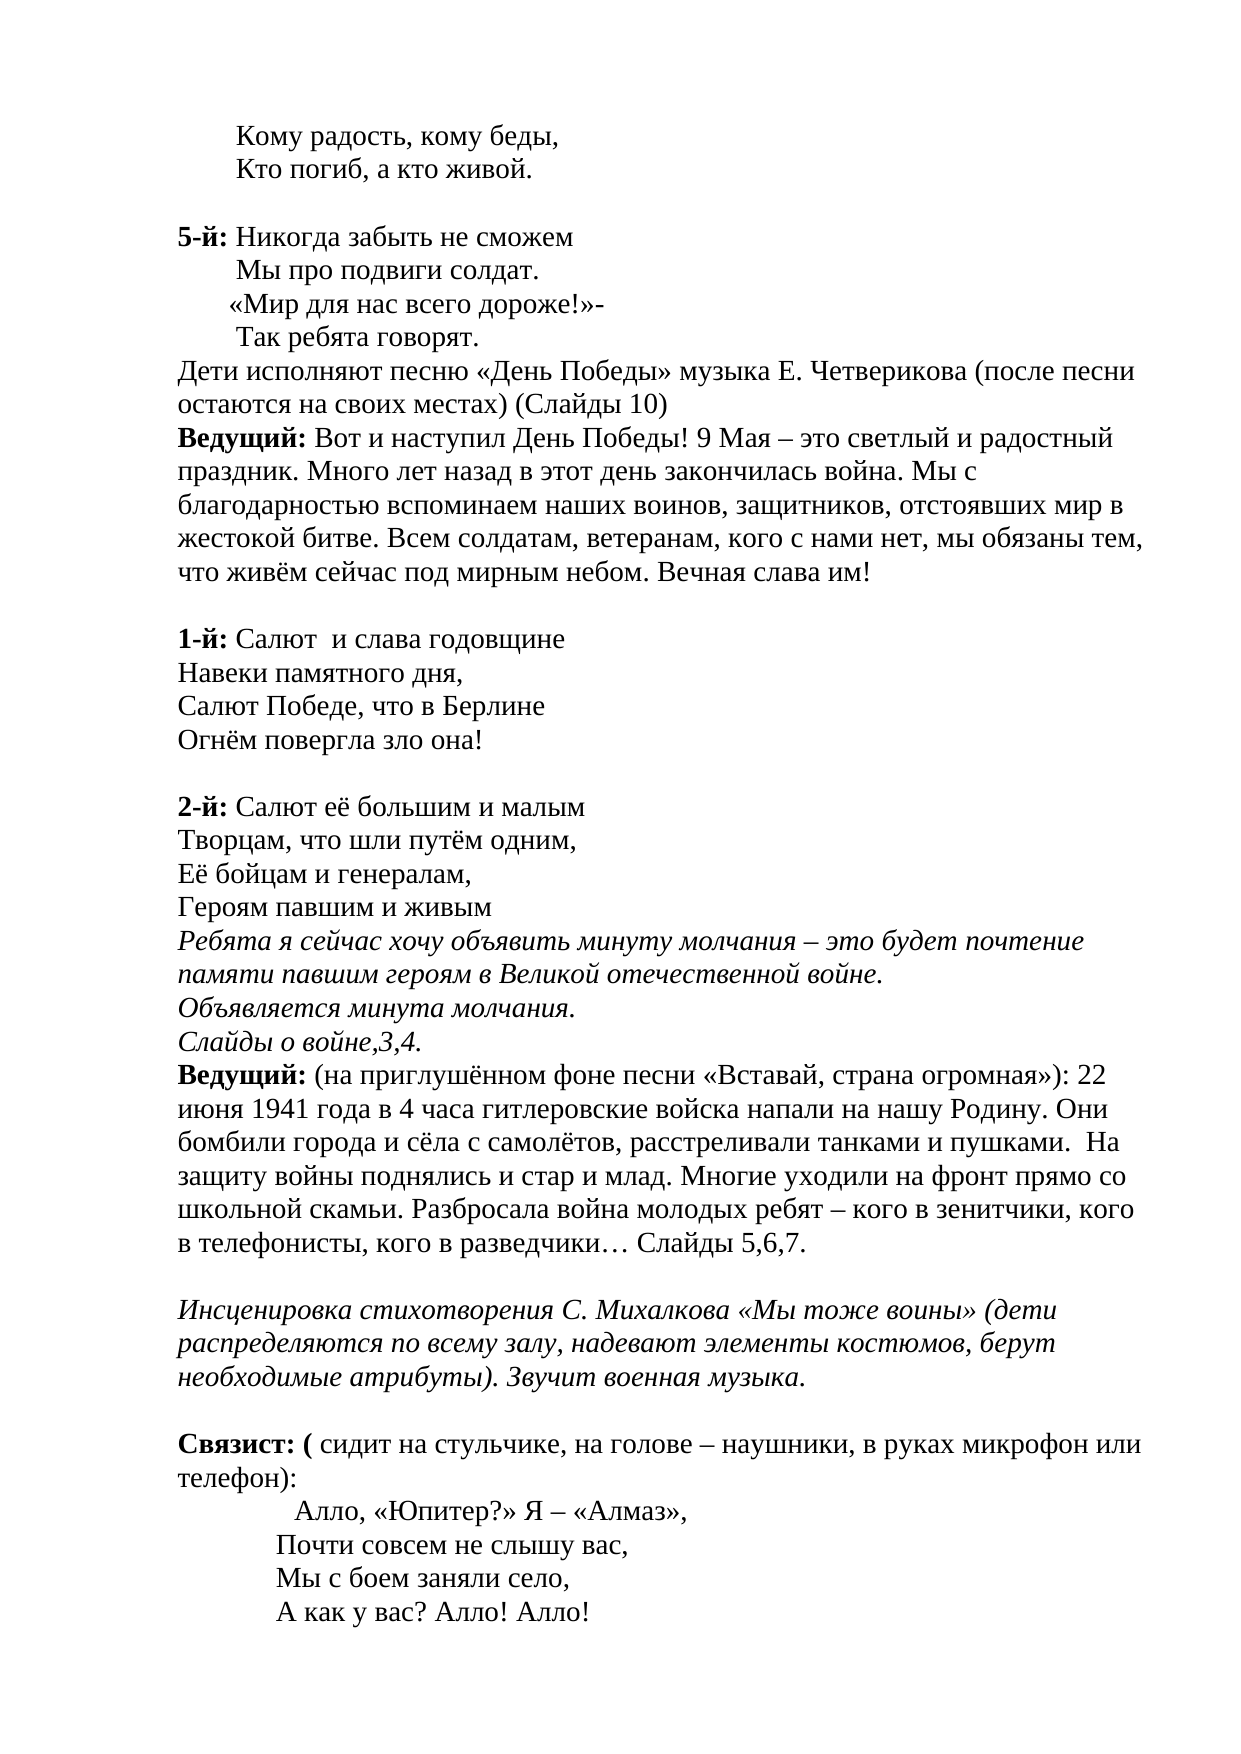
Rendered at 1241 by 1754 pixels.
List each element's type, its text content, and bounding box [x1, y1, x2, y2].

text Её бойцам и генералам, [177, 856, 1152, 889]
text Связист: ( сидит на стульчике, на голове – наушники, в руках микрофон или телефон): [177, 1426, 1152, 1493]
text Так ребята говорят. [177, 319, 1152, 353]
text Героям павшим и живым [177, 889, 1152, 923]
text 2-й: Салют её большим и малым [177, 789, 1152, 822]
text Кому радость, кому беды, [177, 118, 1152, 152]
text Навеки памятного дня, [177, 655, 1152, 688]
text Мы с боем заняли село, [177, 1560, 1152, 1594]
text Салют Победе, что в Берлине [177, 688, 1152, 722]
text Ведущий: Вот и наступил День Победы! 9 Мая – это светлый и радостный праздник. Много лет назад в этот день закончилась война. Мы с благодарностью вспоминаем наших воинов, защитников, отстоявших мир в жестокой битве. Всем солдатам, ветеранам, кого с нами нет, мы обязаны тем, что живём сейчас под мирным небом. Вечная слава им! [177, 420, 1152, 588]
text Объявляется минута молчания. [177, 990, 1152, 1024]
text Ребята я сейчас хочу объявить минуту молчания – это будет почтение памяти павшим героям в Великой отечественной войне. [177, 923, 1152, 990]
text Алло, «Юпитер?» Я – «Алмаз», [177, 1493, 1152, 1527]
text А как у вас? Алло! Алло! [177, 1594, 1152, 1627]
text Инсценировка стихотворения С. Михалкова «Мы тоже воины» (дети распределяются по всему залу, надевают элементы костюмов, берут необходимые атрибуты). Звучит военная музыка. [177, 1292, 1152, 1393]
text «Мир для нас всего дороже!»- [177, 286, 1152, 319]
text Творцам, что шли путём одним, [177, 822, 1152, 856]
text 1-й: Салют и слава годовщине [177, 621, 1152, 655]
text Дети исполняют песню «День Победы» музыка Е. Четверикова (после песни остаются на своих местах) (Слайды 10) [177, 353, 1152, 420]
text Слайды о войне,3,4. [177, 1024, 1152, 1057]
text Кто погиб, а кто живой. [177, 152, 1152, 185]
text Огнём повергла зло она! [177, 722, 1152, 755]
text Мы про подвиги солдат. [177, 252, 1152, 286]
text 5-й: Никогда забыть не сможем [177, 219, 1152, 252]
text Ведущий: (на приглушённом фоне песни «Вставай, страна огромная»): 22 июня 1941 года в 4 часа гитлеровские войска напали на нашу Родину. Они бомбили города и сёла с самолётов, расстреливали танками и пушками. На защиту войны поднялись и стар и млад. Многие уходили на фронт прямо со школьной скамьи. Разбросала война молодых ребят – кого в зенитчики, кого в телефонисты, кого в разведчики… Слайды 5,6,7. [177, 1057, 1152, 1258]
text Почти совсем не слышу вас, [177, 1527, 1152, 1560]
